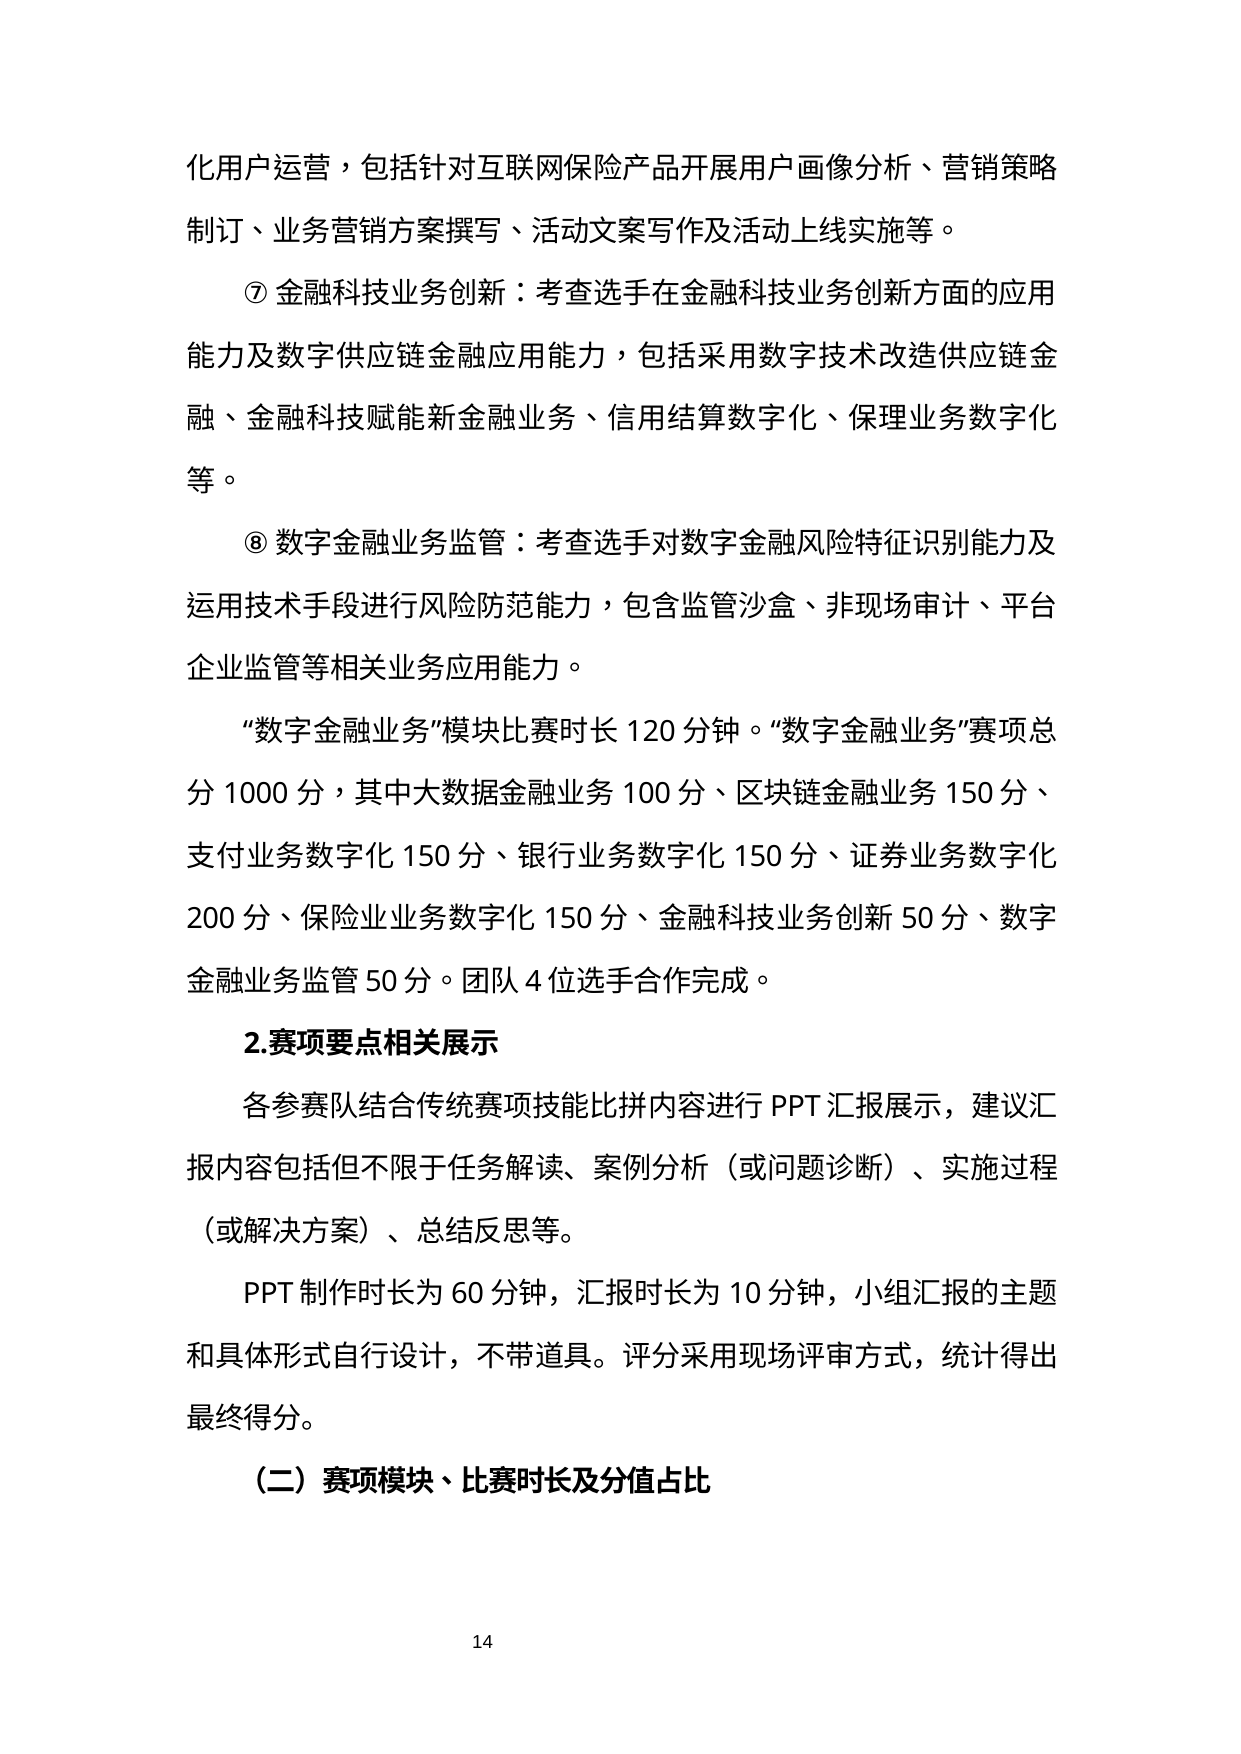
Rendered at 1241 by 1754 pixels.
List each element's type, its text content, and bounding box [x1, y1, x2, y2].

text 各参赛队结合传统赛项技能比拼内容进行PPT汇报展示，建议汇报内容包括但不限于任务解读、案例分析（或问题诊断）、实施过程（或解决方案）、总结反思等。 [186, 1066, 1058, 1254]
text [186, 129, 1058, 254]
text ⑧数字金融业务监管：考查选手对数字金融风险特征识别能力及运用技术手段进行风险防范能力，包含监管沙盒、非现场审计、平台企业监管等相关业务应用能力。 [186, 504, 1058, 691]
text （二）赛项模块、比赛时长及分值占比 [186, 1441, 1058, 1504]
text “数字金融业务”模块比赛时长120分钟。“数字金融业务”赛项总分 1000 分，其中大数据金融业务100分、区块链金融业务150分、支付业务数字化150分、银行业务数字化150分、证券业务数字化200分、保险业业务数字化150分、金融科技业务创新50分、数字金融业务监管50分。团队4位选手合作完成。 [186, 691, 1058, 1004]
text PPT制作时长为60分钟，汇报时长为10分钟，小组汇报的主题和具体形式自行设计，不带道具。评分采用现场评审方式，统计得出最终得分。 [186, 1254, 1058, 1441]
text ⑦金融科技业务创新：考查选手在金融科技业务创新方面的应用能力及数字供应链金融应用能力，包括采用数字技术改造供应链金融、金融科技赋能新金融业务、信用结算数字化、保理业务数字化等。 [186, 254, 1058, 504]
text 2.赛项要点相关展示 [186, 1004, 1058, 1066]
